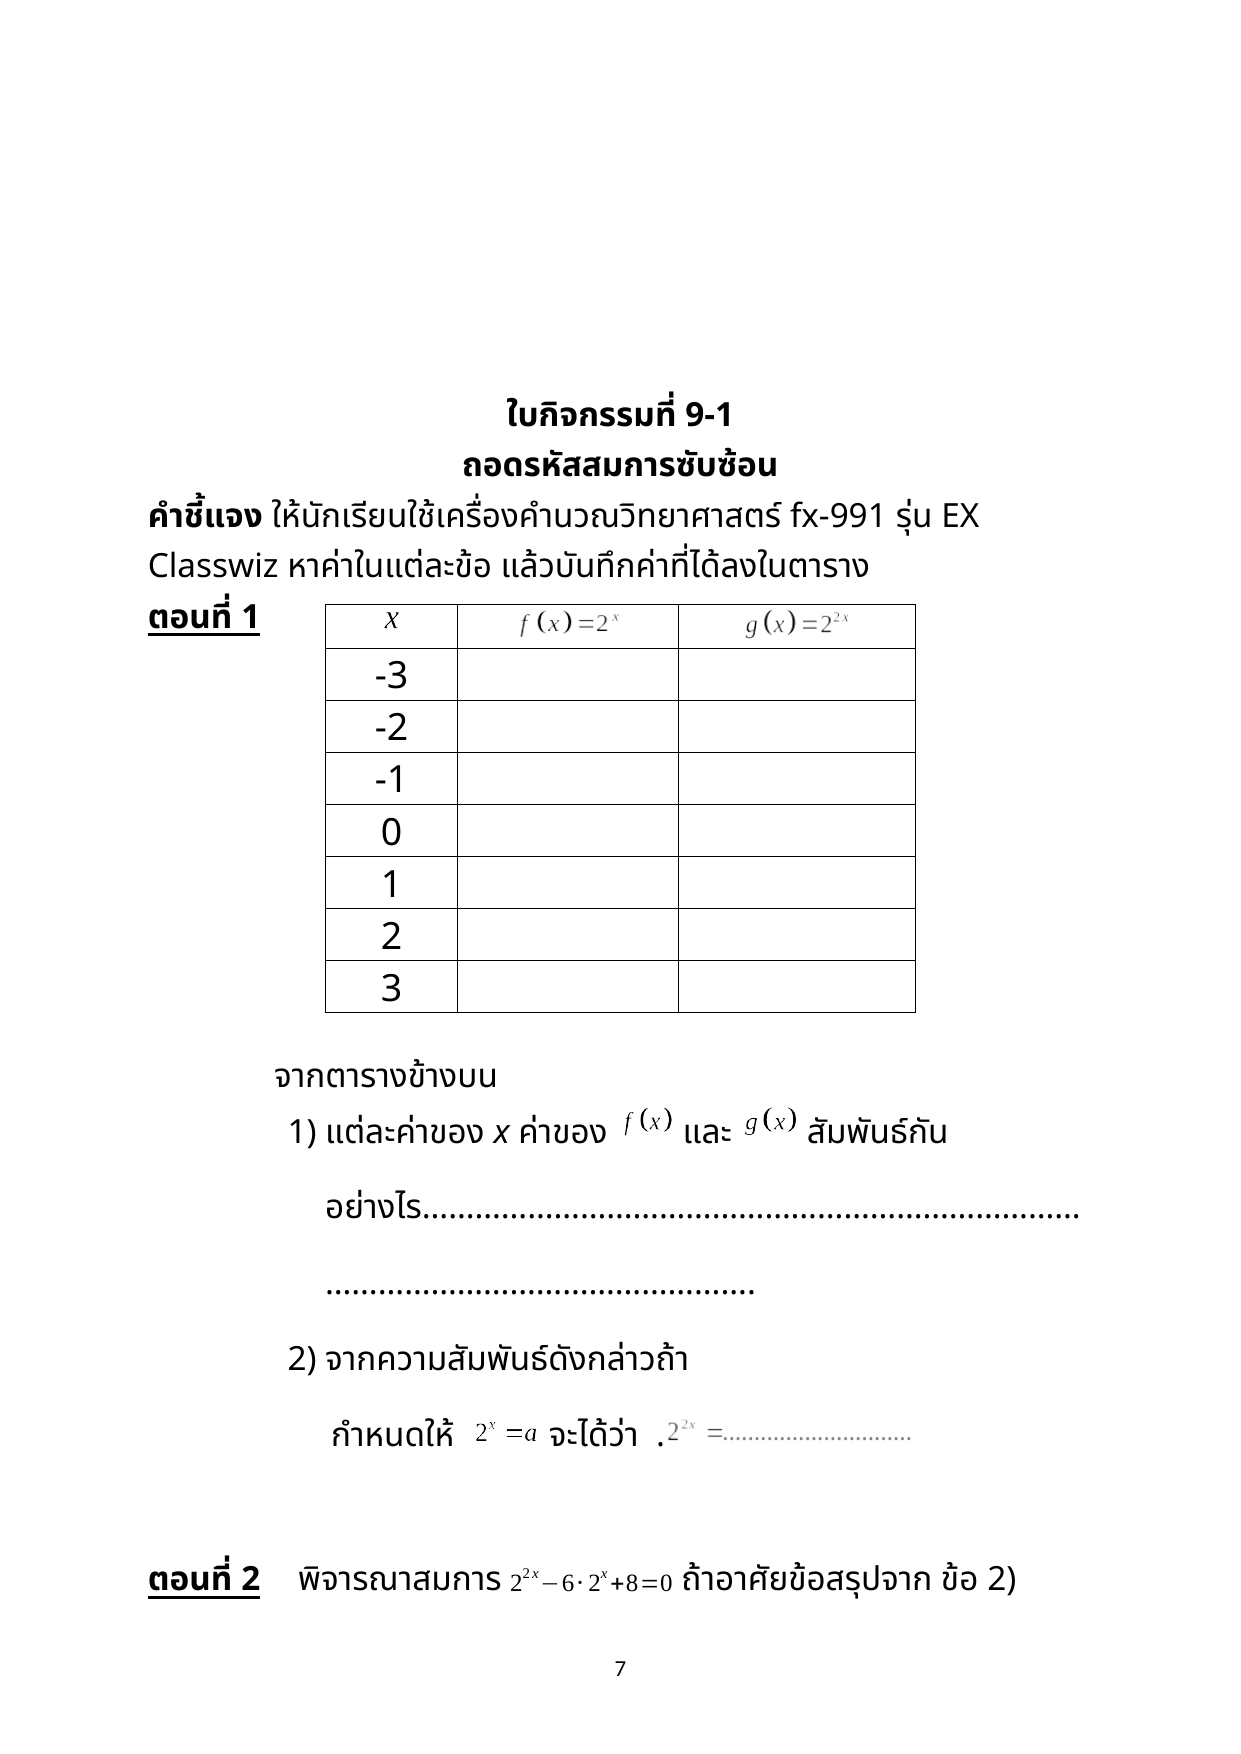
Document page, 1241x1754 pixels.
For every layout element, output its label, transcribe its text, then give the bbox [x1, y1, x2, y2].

text จากตารางข้างบน [236, 1052, 1092, 1103]
table_cell [679, 753, 915, 804]
text ใบกิจกรรมที่ 9-1 [148, 391, 1092, 441]
table_header [458, 605, 678, 647]
table_cell [679, 961, 915, 1012]
text ถอดรหัสสมการซับซ้อน [148, 441, 1092, 492]
table_cell [458, 857, 678, 908]
list จากความสัมพันธ์ดังกล่าวถ้า [287, 1335, 1092, 1386]
text ตอนที่ 1 [148, 593, 1092, 643]
table_cell 3 [326, 961, 457, 1012]
table_cell [679, 909, 915, 960]
table_cell 1 [326, 857, 457, 908]
table_cell [679, 805, 915, 856]
table_cell [458, 701, 678, 752]
table_cell [458, 909, 678, 960]
table_cell [458, 805, 678, 856]
table_cell [679, 857, 915, 908]
table_header [326, 605, 457, 647]
table_cell [679, 649, 915, 699]
text คำชี้แจง ให้นักเรียนใช้เครื่องคำนวณวิทยาศาสตร์ fx-991 รุ่น EX Classwiz หาค่าในแต่ละข้อ แล้วบันทึกค่าที่ได้ลงในตาราง [148, 492, 1092, 593]
table_cell -2 [326, 701, 457, 752]
list แต่ละค่าของ x ค่าของ และ สัมพันธ์กันอย่างไร……………………………………………………………………………………………………………. [287, 1103, 1092, 1310]
table_cell -1 [326, 753, 457, 804]
table_cell [458, 961, 678, 1012]
table_header [679, 605, 915, 647]
table_cell [458, 753, 678, 804]
table_cell 2 [326, 909, 457, 960]
list กำหนดให้ จะได้ว่า . [287, 1411, 1092, 1462]
table_cell [679, 701, 915, 752]
table_cell -3 [326, 649, 457, 699]
text ตอนที่ 2 พิจารณาสมการ ถ้าอาศัยข้อสรุปจาก ข้อ 2) [148, 1555, 1092, 1606]
table_cell [458, 649, 678, 699]
table_cell 0 [326, 805, 457, 856]
